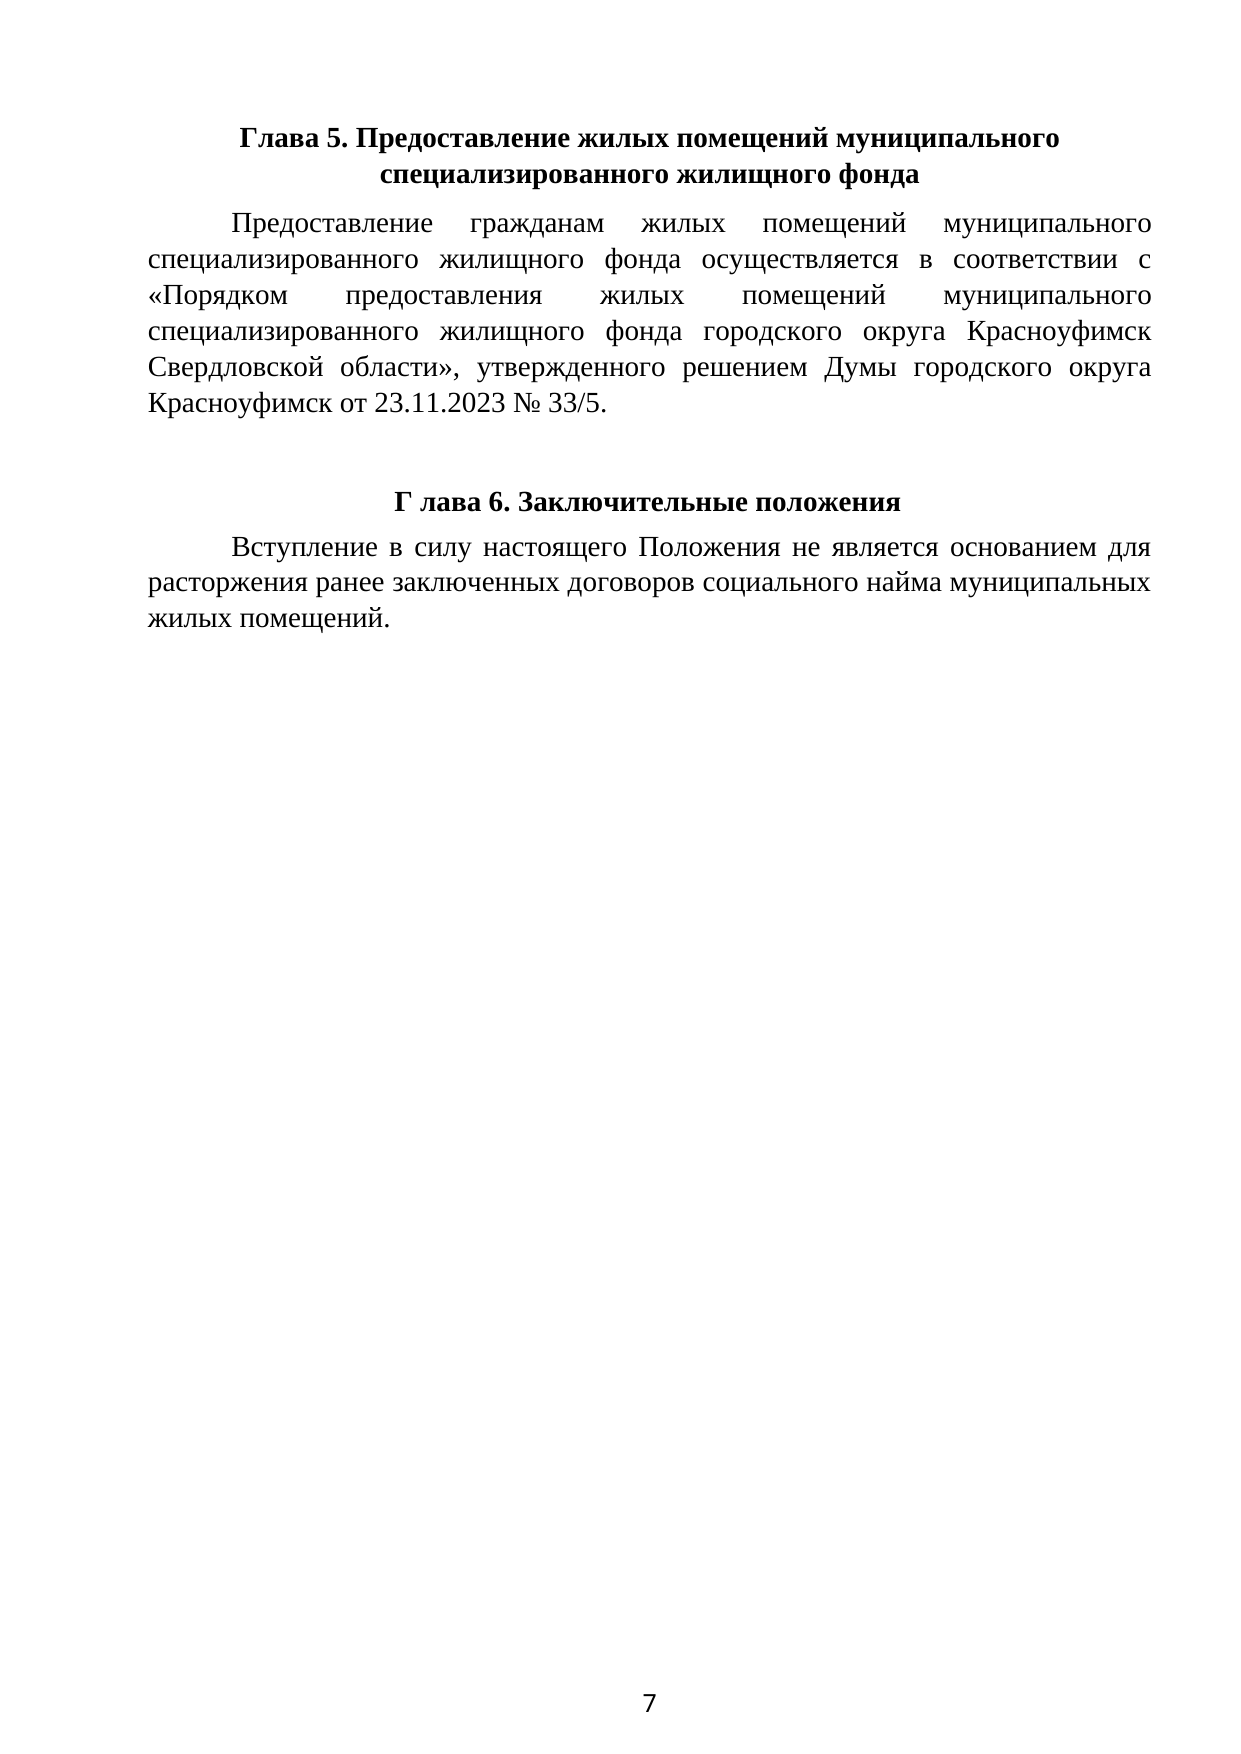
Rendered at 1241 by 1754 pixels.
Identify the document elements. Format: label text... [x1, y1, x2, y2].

text Вступление в силу настоящего Положения не является основанием для расторжения ранее заключенных договоров социального найма муниципальных жилых помещений. [148, 528, 1152, 634]
text Предоставление гражданам жилых помещений муниципального специализированного жилищного фонда осуществляется в соответствии с «Порядком предоставления жилых помещений муниципального специализированного жилищного фонда городского округа Красноуфимск Свердловской области», утвержденного решением Думы городского округа Красноуфимск от 23.11.2023 № 33/5. [148, 204, 1152, 420]
text Г лава 6. Заключительные положения [148, 488, 1147, 517]
text Глава 5. Предоставление жилых помещений муниципального специализированного жилищного фонда [148, 118, 1152, 191]
